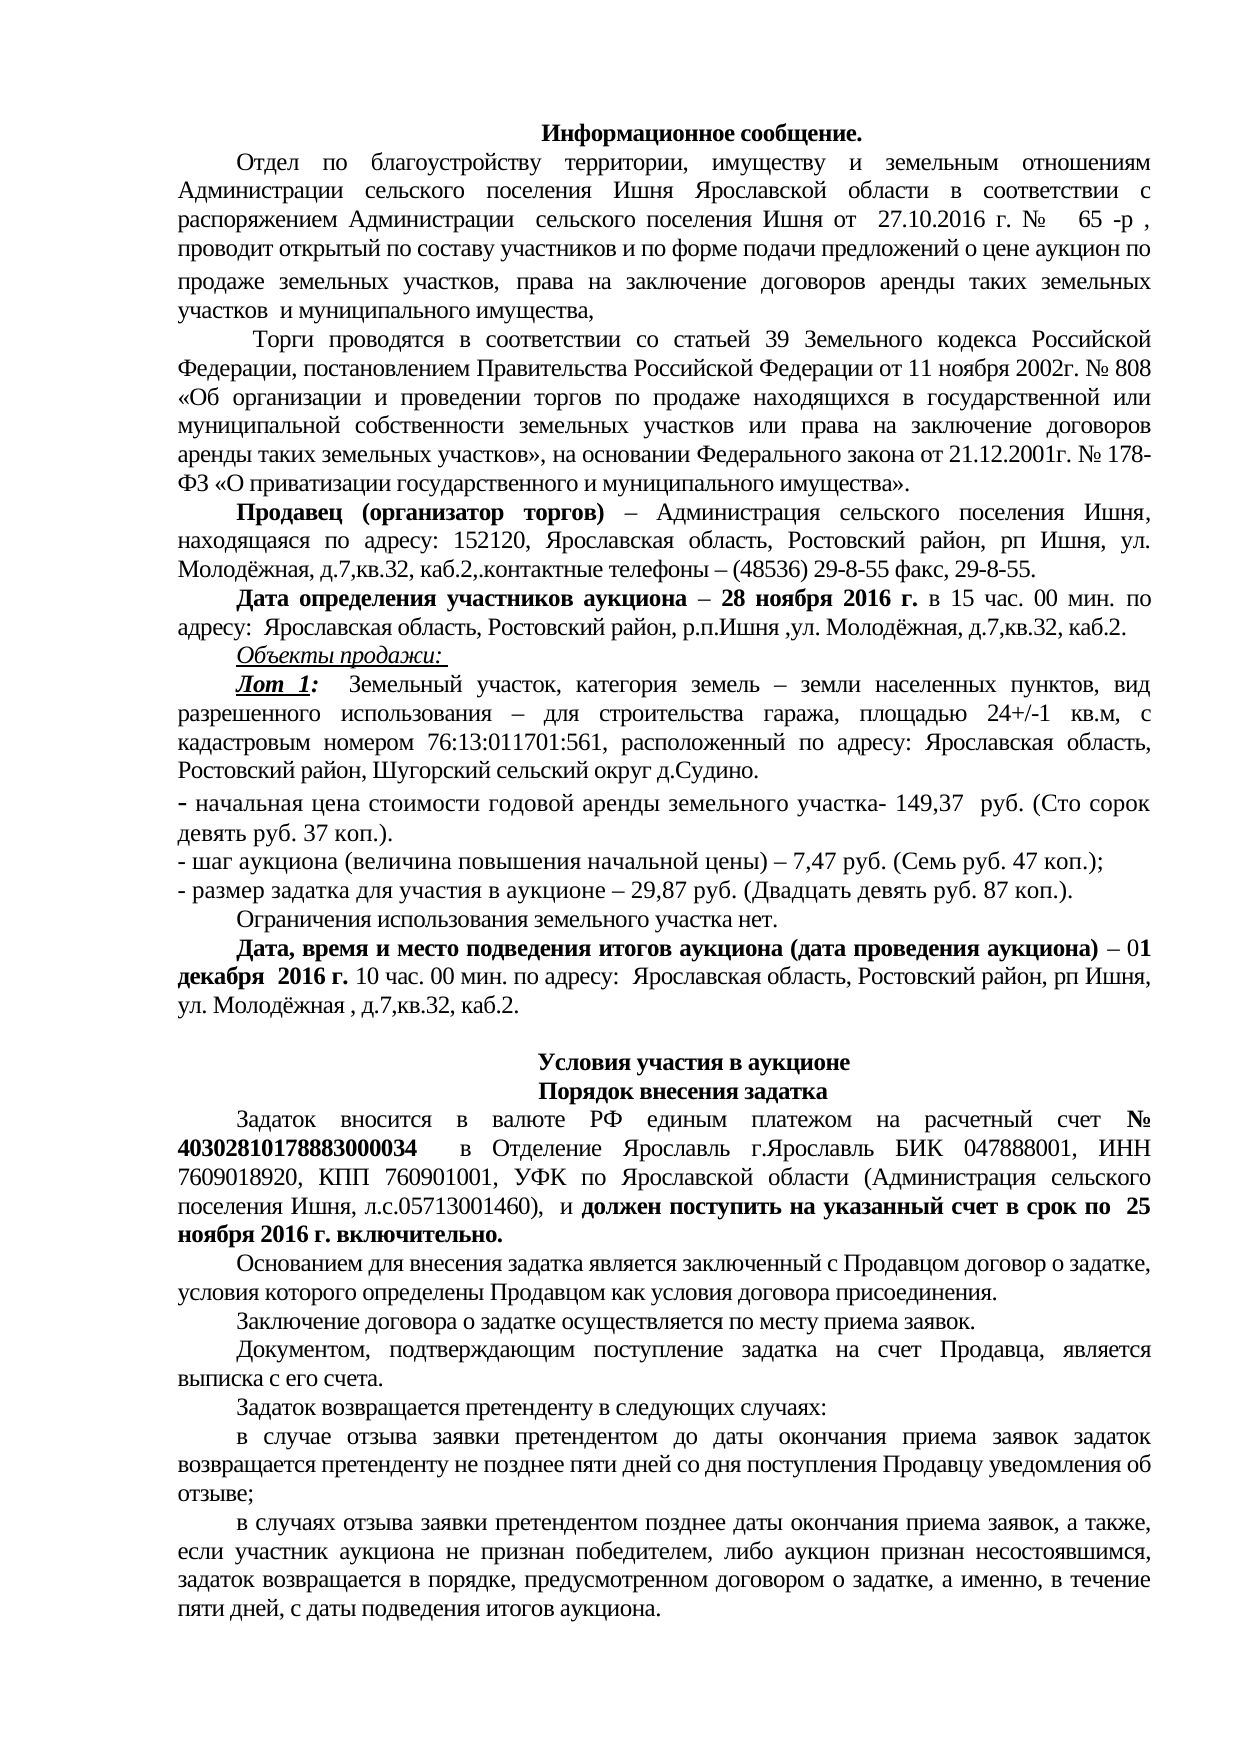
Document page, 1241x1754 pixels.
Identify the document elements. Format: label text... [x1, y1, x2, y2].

text Задаток вносится в валюте РФ единым платежом на расчетный счет № 40302810178883000034 в Отделение Ярославль г.Ярославль БИК 047888001, ИНН 7609018920, КПП 760901001, УФК по Ярославской области (Администрация сельского поселения Ишня, л.с.05713001460), и должен поступить на указанный счет в срок по 25 ноября 2016 г. включительно. [177, 1104, 1152, 1248]
text Задаток возвращается претенденту в следующих случаях: [177, 1392, 1152, 1421]
text Торги проводятся в соответствии со статьей 39 Земельного кодекса Российской Федерации, постановлением Правительства Российской Федерации от 11 ноября 2002г. № 808 «Об организации и проведении торгов по продаже находящихся в государственной или муниципальной собственности земельных участков или права на заключение договоров аренды таких земельных участков», на основании Федерального закона от 21.12.2001г. № 178-ФЗ «О приватизации государственного и муниципального имущества». [177, 324, 1152, 497]
text Объекты продажи: [177, 640, 1152, 669]
text Условия участия в аукционе [177, 1047, 1152, 1076]
text - размер задатка для участия в аукционе – 29,87 руб. (Двадцать девять руб. 87 коп.). [177, 875, 1152, 904]
text Продавец (организатор торгов) – Администрация сельского поселения Ишня, находящаяся по адресу: 152120, Ярославская область, Ростовский район, рп Ишня, ул. Молодёжная, д.7,кв.32, каб.2,.контактные телефоны – (48536) 29-8-55 факс, 29-8-55. [177, 497, 1152, 583]
text - начальная цена стоимости годовой аренды земельного участка- 149,37 руб. (Сто сорок девять руб. 37 коп.). [177, 784, 1152, 846]
text Заключение договора о задатке осуществляется по месту приема заявок. [177, 1306, 1152, 1334]
text Информационное сообщение. [177, 118, 1152, 147]
text в случае отзыва заявки претендентом до даты окончания приема заявок задаток возвращается претенденту не позднее пяти дней со дня поступления Продавцу уведомления об отзыве; [177, 1421, 1152, 1507]
text Документом, подтверждающим поступление задатка на счет Продавца, является выписка с его счета. [177, 1334, 1152, 1392]
text Дата определения участников аукциона – 28 ноября 2016 г. в 15 час. 00 мин. по адресу: Ярославская область, Ростовский район, р.п.Ишня ,ул. Молодёжная, д.7,кв.32, каб.2. [177, 583, 1152, 640]
text Дата, время и место подведения итогов аукциона (дата проведения аукциона) – 01 декабря 2016 г. 10 час. 00 мин. по адресу: Ярославская область, Ростовский район, рп Ишня, ул. Молодёжная , д.7,кв.32, каб.2. [177, 933, 1152, 1019]
text Порядок внесения задатка [215, 1076, 1152, 1104]
text Ограничения использования земельного участка нет. [177, 904, 1152, 933]
text Лот 1: Земельный участок, категория земель – земли населенных пунктов, вид разрешенного использования – для строительства гаража, площадью 24+/-1 кв.м, с кадастровым номером 76:13:011701:561, расположенный по адресу: Ярославская область, Ростовский район, Шугорский сельский округ д.Судино. [177, 669, 1152, 784]
text - шаг аукциона (величина повышения начальной цены) – 7,47 руб. (Семь руб. 47 коп.); [177, 846, 1152, 875]
text Основанием для внесения задатка является заключенный с Продавцом договор о задатке, условия которого определены Продавцом как условия договора присоединения. [177, 1248, 1152, 1306]
text Отдел по благоустройству территории, имуществу и земельным отношениям Администрации сельского поселения Ишня Ярославской области в соответствии с распоряжением Администрации сельского поселения Ишня от 27.10.2016 г. № 65 -р , проводит открытый по составу участников и по форме подачи предложений о цене аукцион по продаже земельных участков, права на заключение договоров аренды таких земельных участков и муниципального имущества, [177, 147, 1152, 324]
text в случаях отзыва заявки претендентом позднее даты окончания приема заявок, а также, если участник аукциона не признан победителем, либо аукцион признан несостоявшимся, задаток возвращается в порядке, предусмотренном договором о задатке, а именно, в течение пяти дней, с даты подведения итогов аукциона. [177, 1507, 1152, 1622]
